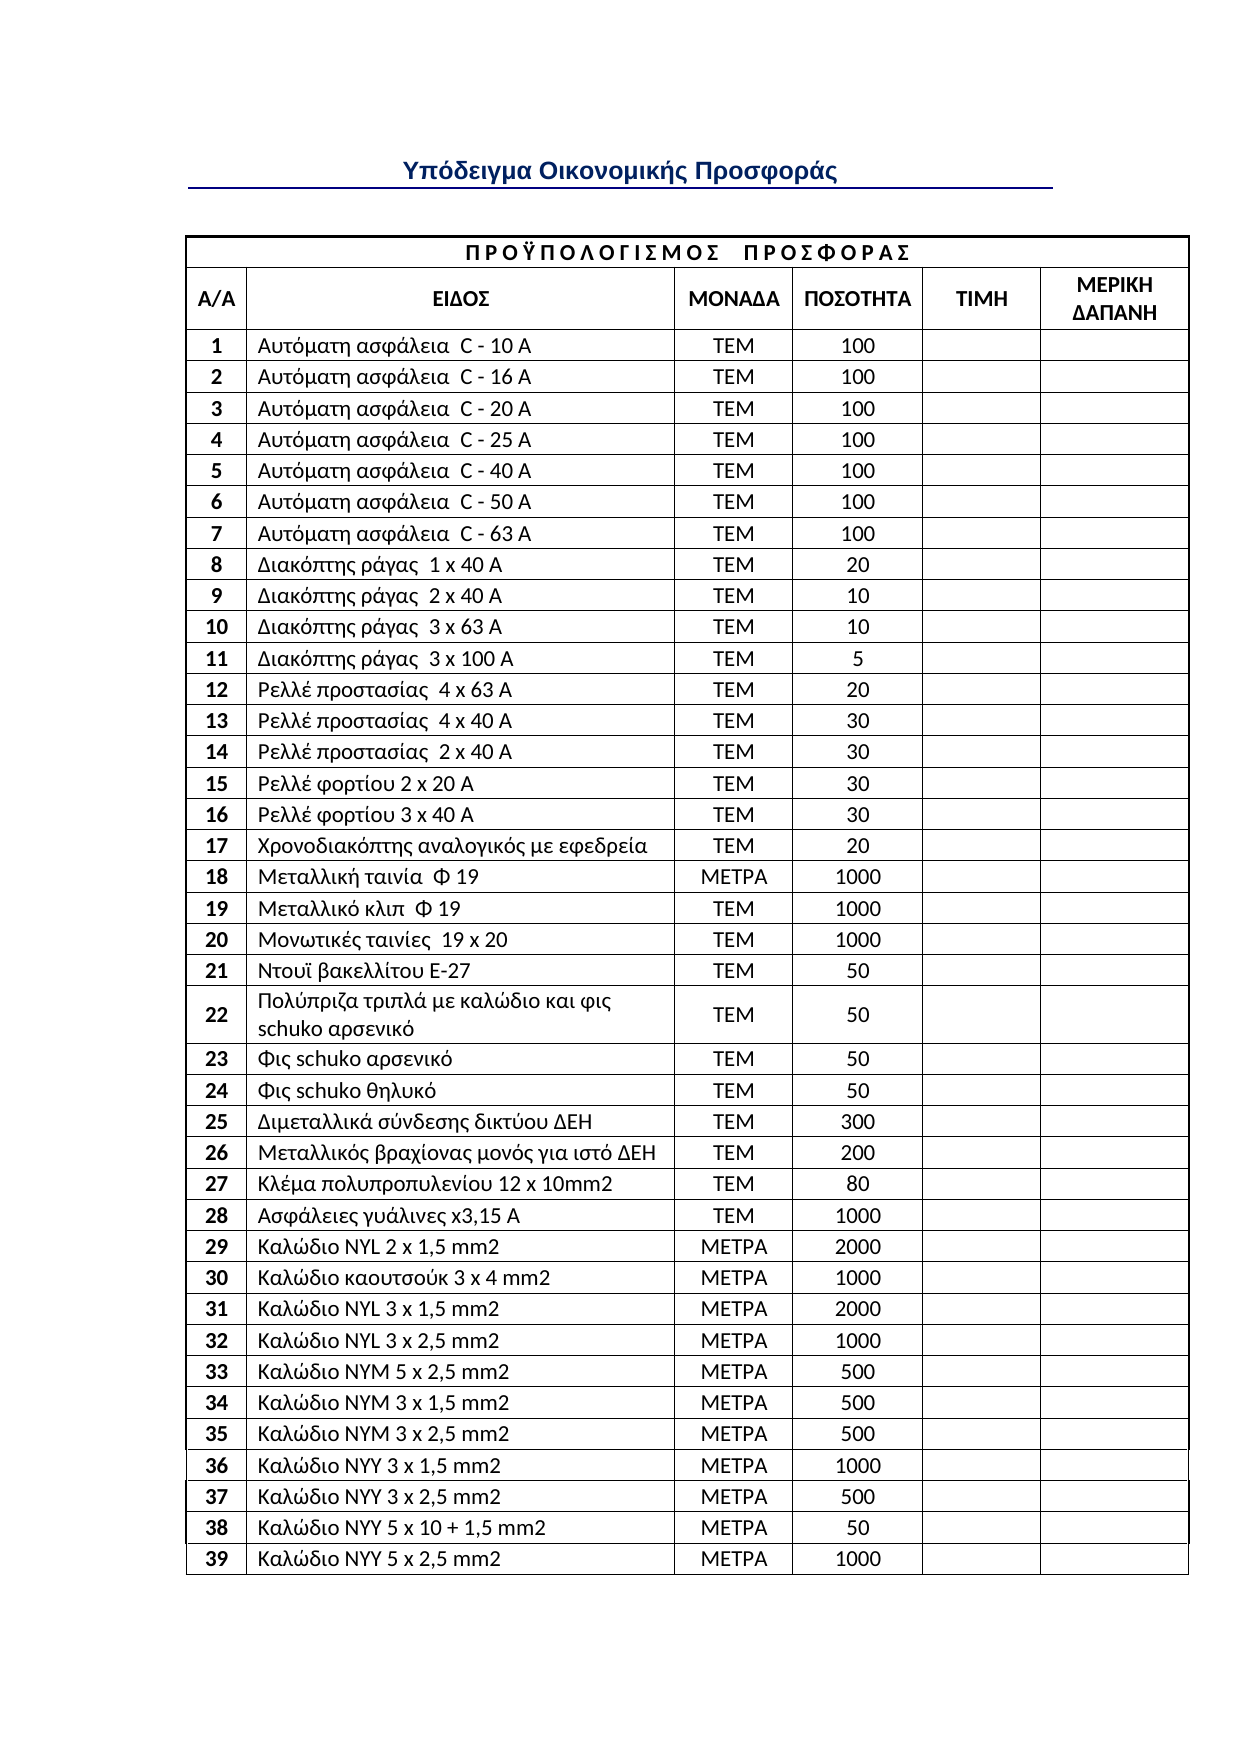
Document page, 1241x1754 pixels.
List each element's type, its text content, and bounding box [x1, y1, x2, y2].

table_cell 500 [793, 1356, 922, 1386]
table_cell [923, 736, 1040, 767]
table_cell Καλώδιο ΝΥM 5 x 2,5 mm2 [247, 1356, 674, 1386]
table_cell [1041, 1075, 1188, 1105]
table_cell [923, 674, 1040, 704]
table_cell 80 [793, 1169, 922, 1199]
subtitle Υπόδειγμα Οικονομικής Προσφοράς [187, 156, 1053, 189]
table_cell Ρελλέ φορτίου 3 x 40 Α [247, 799, 674, 829]
table_cell ΤΕΜ [675, 986, 792, 1042]
table_cell [1041, 1137, 1188, 1167]
table_cell [1041, 361, 1188, 392]
table_cell [923, 1450, 1040, 1480]
table_cell [923, 611, 1040, 642]
table_cell 19 [187, 893, 246, 923]
table_cell 50 [793, 986, 922, 1042]
table_cell ΜΕΤΡΑ [675, 1231, 792, 1261]
table_cell [1041, 1449, 1188, 1480]
table_cell 1000 [793, 1325, 922, 1355]
table_cell 34 [187, 1387, 246, 1417]
table_cell ΜΕΤΡΑ [675, 1481, 792, 1511]
table_cell [923, 1356, 1040, 1386]
table_cell Αυτόματη ασφάλεια C - 50 A [247, 486, 674, 517]
table_cell 18 [187, 861, 246, 892]
table_cell ΠΟΣΟΤΗΤΑ [793, 268, 922, 329]
table_cell 50 [793, 1075, 922, 1105]
table_cell [923, 1419, 1040, 1449]
table_cell TEM [675, 580, 792, 610]
table_cell 37 [187, 1481, 246, 1511]
table_cell 100 [793, 455, 922, 485]
table_cell [923, 549, 1040, 579]
table_cell [923, 768, 1040, 798]
table_cell [923, 986, 1040, 1042]
table_cell 30 [793, 705, 922, 735]
table_cell ΤΕΜ [675, 830, 792, 860]
table_cell [1041, 1262, 1188, 1292]
table_cell [1041, 893, 1188, 923]
table_cell [923, 361, 1040, 392]
table_cell Μονωτικές ταινίες 19 x 20 [247, 924, 674, 954]
table_cell ΤΕΜ [675, 674, 792, 704]
table_cell ΤΕΜ [675, 1106, 792, 1136]
table_cell ΤΕΜ [675, 924, 792, 954]
table_cell [1041, 424, 1188, 454]
table_cell 50 [793, 1044, 922, 1074]
table_cell Αυτόματη ασφάλεια C - 16 A [247, 361, 674, 392]
table_cell [1041, 986, 1188, 1042]
table_cell 2000 [793, 1231, 922, 1261]
table_cell 300 [793, 1106, 922, 1136]
table_cell 100 [793, 424, 922, 454]
table_cell [923, 1294, 1040, 1324]
table_cell [923, 1106, 1040, 1136]
table_cell 25 [187, 1106, 246, 1136]
table_cell 32 [187, 1325, 246, 1355]
table_cell [1041, 1543, 1188, 1574]
table_cell ΤΙΜΗ [923, 268, 1040, 329]
table_cell 30 [793, 736, 922, 767]
table_cell TEM [675, 393, 792, 423]
table_cell 2000 [793, 1294, 922, 1324]
table_cell [1041, 518, 1188, 548]
table_cell [923, 643, 1040, 673]
table_cell ΕΙΔΟΣ [247, 268, 674, 329]
table_cell Αυτόματη ασφάλεια C - 63 A [247, 518, 674, 548]
table_cell [1041, 643, 1188, 673]
table_cell Καλώδιο ΝΥΜ 3 x 2,5 mm2 [247, 1419, 674, 1449]
table_cell TEM [675, 518, 792, 548]
table_cell [1041, 486, 1188, 517]
table_cell Ασφάλειες γυάλινες x3,15 Α [247, 1200, 674, 1230]
table_cell TEM [675, 424, 792, 454]
table_cell 1000 [793, 924, 922, 954]
table_cell [923, 1387, 1040, 1417]
table_cell [1041, 1356, 1188, 1386]
table_cell [1041, 1231, 1188, 1261]
table_cell [923, 893, 1040, 923]
table_cell [923, 799, 1040, 829]
table_cell 28 [187, 1200, 246, 1230]
table_cell 10 [793, 580, 922, 610]
table_cell TEM [675, 455, 792, 485]
table_cell Ρελλέ προστασίας 4 x 63 Α [247, 674, 674, 704]
table_cell 100 [793, 361, 922, 392]
table_cell Διμεταλλικά σύνδεσης δικτύου ΔΕΗ [247, 1106, 674, 1136]
table_cell [923, 1075, 1040, 1105]
table_cell ΜΕΡΙΚΗ ΔΑΠΑΝΗ [1041, 268, 1188, 329]
table_cell [1041, 861, 1188, 892]
table_cell TEM [675, 486, 792, 517]
table_header Π Ρ Ο Ϋ Π Ο Λ Ο Γ Ι Σ Μ Ο Σ Π Ρ Ο Σ Φ Ο Ρ Α Σ [187, 238, 1188, 267]
table_cell [1041, 705, 1188, 735]
table_cell ΤΕΜ [675, 736, 792, 767]
table_cell [923, 1137, 1040, 1167]
table_cell Καλώδιο ΝΥΥ 5 x 2,5 mm2 [247, 1544, 674, 1574]
table_cell 39 [187, 1544, 246, 1574]
table_cell 4 [187, 424, 246, 454]
table_cell Φις schuko αρσενικό [247, 1044, 674, 1074]
table_cell [1041, 330, 1188, 360]
table_cell ΜΕΤΡΑ [675, 1419, 792, 1449]
table_cell Ρελλέ φορτίου 2 x 20 Α [247, 768, 674, 798]
table_cell [923, 330, 1040, 360]
table_cell 6 [187, 486, 246, 517]
table_cell [923, 1262, 1040, 1292]
table_cell 500 [793, 1481, 922, 1511]
table_cell Διακόπτης ράγας 3 x 63 A [247, 611, 674, 642]
table_cell TEM [675, 330, 792, 360]
table_cell ΜΕΤΡΑ [675, 1294, 792, 1324]
table_cell 9 [187, 580, 246, 610]
table_cell [1041, 1419, 1188, 1449]
table_cell TEM [675, 549, 792, 579]
table_cell 7 [187, 518, 246, 548]
table_cell ΜΕΤΡΑ [675, 1387, 792, 1417]
table_cell 500 [793, 1387, 922, 1417]
table_cell 33 [187, 1356, 246, 1386]
table_cell 13 [187, 705, 246, 735]
table_cell [1041, 799, 1188, 829]
table_cell 20 [793, 830, 922, 860]
table_cell Πολύπριζα τριπλά με καλώδιο και φις schuko αρσενικό [247, 986, 674, 1042]
table_cell [1041, 611, 1188, 642]
table_cell 20 [793, 674, 922, 704]
table_cell 5 [793, 643, 922, 673]
table_cell ΜΕΤΡΑ [675, 1544, 792, 1574]
table_cell 30 [187, 1262, 246, 1292]
table_cell 100 [793, 330, 922, 360]
table_cell [923, 518, 1040, 548]
table_cell Καλώδιο NYL 2 x 1,5 mm2 [247, 1231, 674, 1261]
table_cell 22 [187, 986, 246, 1042]
table_cell 16 [187, 799, 246, 829]
table_cell [1041, 674, 1188, 704]
table_cell 31 [187, 1294, 246, 1324]
table_cell [1041, 580, 1188, 610]
table_cell 20 [793, 549, 922, 579]
table_cell 23 [187, 1044, 246, 1074]
table_cell [1041, 924, 1188, 954]
table_cell 15 [187, 768, 246, 798]
table_cell ΤΕΜ [675, 1075, 792, 1105]
table_cell 10 [793, 611, 922, 642]
table_cell 500 [793, 1419, 922, 1449]
table_cell Καλώδιο ΝΥΥ 3 x 1,5 mm2 [247, 1450, 674, 1480]
table_cell 200 [793, 1137, 922, 1167]
table_cell [1041, 736, 1188, 767]
table_cell [923, 705, 1040, 735]
table_cell [923, 424, 1040, 454]
table_cell Ρελλέ προστασίας 2 x 40 Α [247, 736, 674, 767]
table_cell ΤΕΜ [675, 955, 792, 985]
table_cell ΜΕΤΡΑ [675, 1450, 792, 1480]
table_cell 100 [793, 518, 922, 548]
table_cell [923, 393, 1040, 423]
table_cell ΜΟΝΑΔΑ [675, 268, 792, 329]
table_cell Διακόπτης ράγας 1 x 40 A [247, 549, 674, 579]
table_cell ΤΕΜ [675, 768, 792, 798]
table_cell [923, 830, 1040, 860]
table_cell ΜΕΤΡΑ [675, 1356, 792, 1386]
table_cell Διακόπτης ράγας 3 x 100 A [247, 643, 674, 673]
table_cell [923, 861, 1040, 892]
table_cell [923, 924, 1040, 954]
table_cell 14 [187, 736, 246, 767]
table_cell Ντουϊ βακελλίτου E-27 [247, 955, 674, 985]
table_cell [1041, 955, 1188, 985]
table_cell 12 [187, 674, 246, 704]
table_cell 10 [187, 611, 246, 642]
table_cell Μεταλλικός βραχίονας μονός για ιστό ΔΕΗ [247, 1137, 674, 1167]
table_cell 36 [187, 1450, 246, 1480]
table_cell TEM [675, 643, 792, 673]
table_cell 21 [187, 955, 246, 985]
table_cell 38 [187, 1512, 246, 1542]
table_cell 27 [187, 1169, 246, 1199]
table_cell [1041, 1200, 1188, 1230]
table_cell [923, 1231, 1040, 1261]
table_cell [923, 1481, 1040, 1511]
table_cell 50 [793, 955, 922, 985]
table_cell 1000 [793, 861, 922, 892]
table_cell Καλώδιο καουτσούκ 3 x 4 mm2 [247, 1262, 674, 1292]
table_cell 2 [187, 361, 246, 392]
table_cell [1041, 549, 1188, 579]
table_cell 1000 [793, 893, 922, 923]
table_cell 1000 [793, 1262, 922, 1292]
table_cell [1041, 1169, 1188, 1199]
table_cell 1 [187, 330, 246, 360]
table_cell Καλώδιο ΝΥL 3 x 2,5 mm2 [247, 1325, 674, 1355]
table_cell Αυτόματη ασφάλεια C - 25 A [247, 424, 674, 454]
table_cell [1041, 1294, 1188, 1324]
table_cell ΜΕΤΡΑ [675, 1262, 792, 1292]
table_cell [923, 1044, 1040, 1074]
table_cell Ρελλέ προστασίας 4 x 40 Α [247, 705, 674, 735]
table_cell [1041, 1106, 1188, 1136]
table_cell [1041, 1325, 1188, 1355]
table_cell 20 [187, 924, 246, 954]
table_cell Διακόπτης ράγας 2 x 40 A [247, 580, 674, 610]
table_cell ΤΕΜ [675, 799, 792, 829]
table_cell [923, 486, 1040, 517]
table_cell Αυτόματη ασφάλεια C - 40 A [247, 455, 674, 485]
table_cell ΤΕΜ [675, 705, 792, 735]
table_cell [1041, 1387, 1188, 1417]
table_cell 8 [187, 549, 246, 579]
table_cell ΤΕΜ [675, 1044, 792, 1074]
table_cell [923, 1169, 1040, 1199]
table_cell Μεταλλικό κλιπ Φ 19 [247, 893, 674, 923]
table_cell 100 [793, 393, 922, 423]
table_cell 100 [793, 486, 922, 517]
table_cell TEM [675, 1137, 792, 1167]
table_cell 1000 [793, 1450, 922, 1480]
table_cell 24 [187, 1075, 246, 1105]
table_cell 29 [187, 1231, 246, 1261]
table_cell Καλώδιο ΝΥL 3 x 1,5 mm2 [247, 1294, 674, 1324]
table_cell Κλέμα πολυπροπυλενίου 12 x 10mm2 [247, 1169, 674, 1199]
table_cell Χρονοδιακόπτης αναλογικός με εφεδρεία [247, 830, 674, 860]
table_cell Καλώδιο ΝΥΥ 5 x 10 + 1,5 mm2 [247, 1512, 674, 1542]
table_cell [1041, 830, 1188, 860]
table_cell [923, 1512, 1040, 1542]
table_cell ΜΕΤΡΑ [675, 861, 792, 892]
table_cell TEM [675, 611, 792, 642]
table_cell 30 [793, 768, 922, 798]
table_cell 3 [187, 393, 246, 423]
table_cell 35 [187, 1419, 246, 1449]
table_cell [923, 1325, 1040, 1355]
table_cell 1000 [793, 1200, 922, 1230]
table_cell 26 [187, 1137, 246, 1167]
table_cell 1000 [793, 1544, 922, 1574]
table_cell Φις schuko θηλυκό [247, 1075, 674, 1105]
table_cell 30 [793, 799, 922, 829]
table_cell Αυτόματη ασφάλεια C - 20 A [247, 393, 674, 423]
table_cell [1041, 1480, 1188, 1511]
table_cell TEM [675, 1169, 792, 1199]
table_cell [923, 955, 1040, 985]
table_cell [923, 455, 1040, 485]
table_cell 17 [187, 830, 246, 860]
table_cell [1041, 1512, 1188, 1542]
table_cell 5 [187, 455, 246, 485]
table_cell [1041, 393, 1188, 423]
table_cell ΜΕΤΡΑ [675, 1325, 792, 1355]
table_cell ΜΕΤΡΑ [675, 1512, 792, 1542]
table_cell [1041, 455, 1188, 485]
table_cell Αυτόματη ασφάλεια C - 10 A [247, 330, 674, 360]
table_cell Α/Α [187, 268, 246, 329]
table_cell [1041, 768, 1188, 798]
table_cell TEM [675, 893, 792, 923]
table_cell TEM [675, 361, 792, 392]
table_cell [923, 580, 1040, 610]
table_cell 50 [793, 1512, 922, 1542]
table_cell Μεταλλική ταινία Φ 19 [247, 861, 674, 892]
table_cell [1041, 1044, 1188, 1074]
table_cell Καλώδιο ΝΥΜ 3 x 1,5 mm2 [247, 1387, 674, 1417]
table_cell [923, 1544, 1040, 1574]
table_cell Καλώδιο ΝΥΥ 3 x 2,5 mm2 [247, 1481, 674, 1511]
table_cell 11 [187, 643, 246, 673]
table_cell ΤΕΜ [675, 1200, 792, 1230]
table_cell [923, 1200, 1040, 1230]
